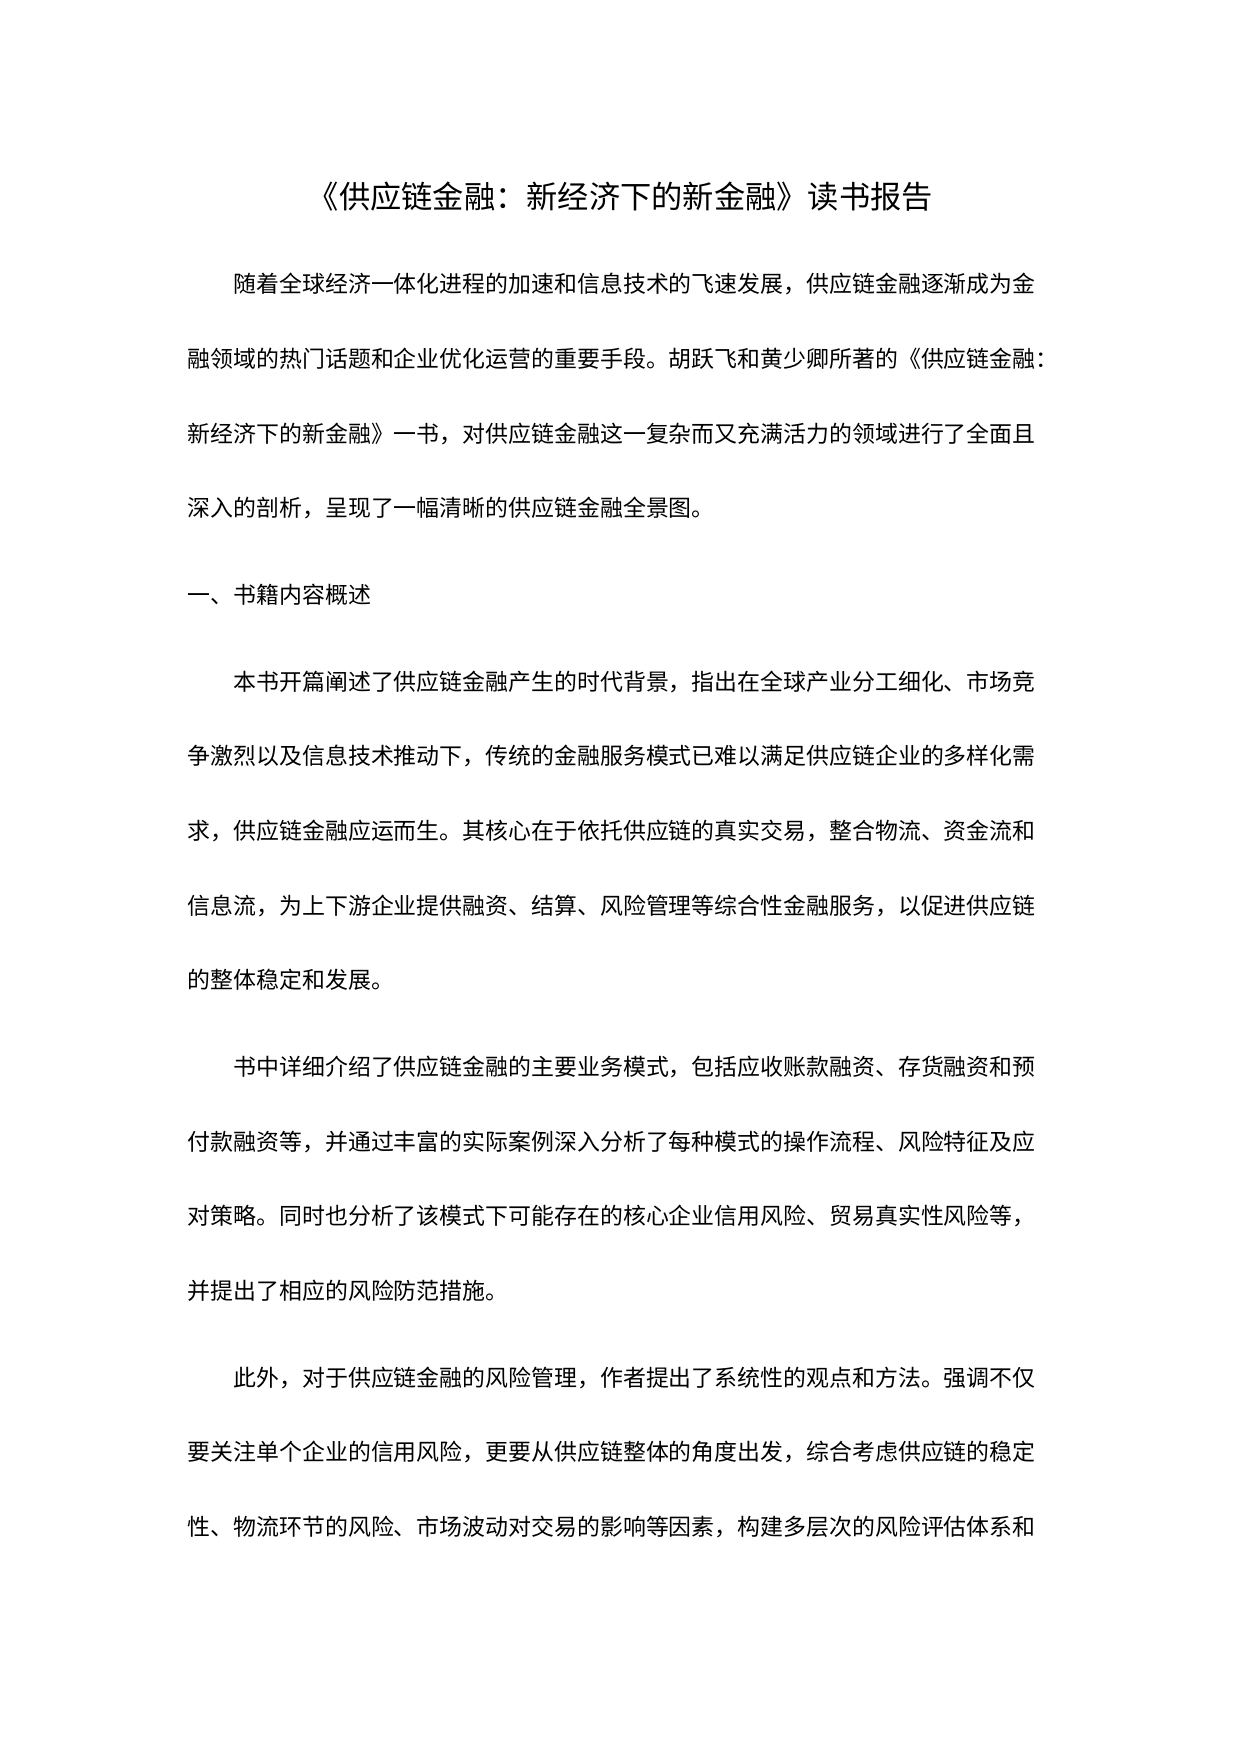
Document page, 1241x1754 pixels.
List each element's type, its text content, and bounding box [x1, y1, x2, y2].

text 随着全球经济一体化进程的加速和信息技术的飞速发展，供应链金融逐渐成为金融领域的热门话题和企业优化运营的重要手段。胡跃飞和黄少卿所著的《供应链金融：新经济下的新金融》一书，对供应链金融这一复杂而又充满活力的领域进行了全面且深入的剖析，呈现了一幅清晰的供应链金融全景图。 [187, 250, 1053, 539]
text 《供应链金融：新经济下的新金融》读书报告 [187, 162, 1053, 227]
text 书中详细介绍了供应链金融的主要业务模式，包括应收账款融资、存货融资和预付款融资等，并通过丰富的实际案例深入分析了每种模式的操作流程、风险特征及应对策略。同时也分析了该模式下可能存在的核心企业信用风险、贸易真实性风险等，并提出了相应的风险防范措施。 [187, 1033, 1053, 1322]
text 本书开篇阐述了供应链金融产生的时代背景，指出在全球产业分工细化、市场竞争激烈以及信息技术推动下，传统的金融服务模式已难以满足供应链企业的多样化需求，供应链金融应运而生。其核心在于依托供应链的真实交易，整合物流、资金流和信息流，为上下游企业提供融资、结算、风险管理等综合性金融服务，以促进供应链的整体稳定和发展。 [187, 648, 1053, 1011]
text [187, 1343, 1053, 1558]
text 一、书籍内容概述 [187, 561, 1053, 626]
